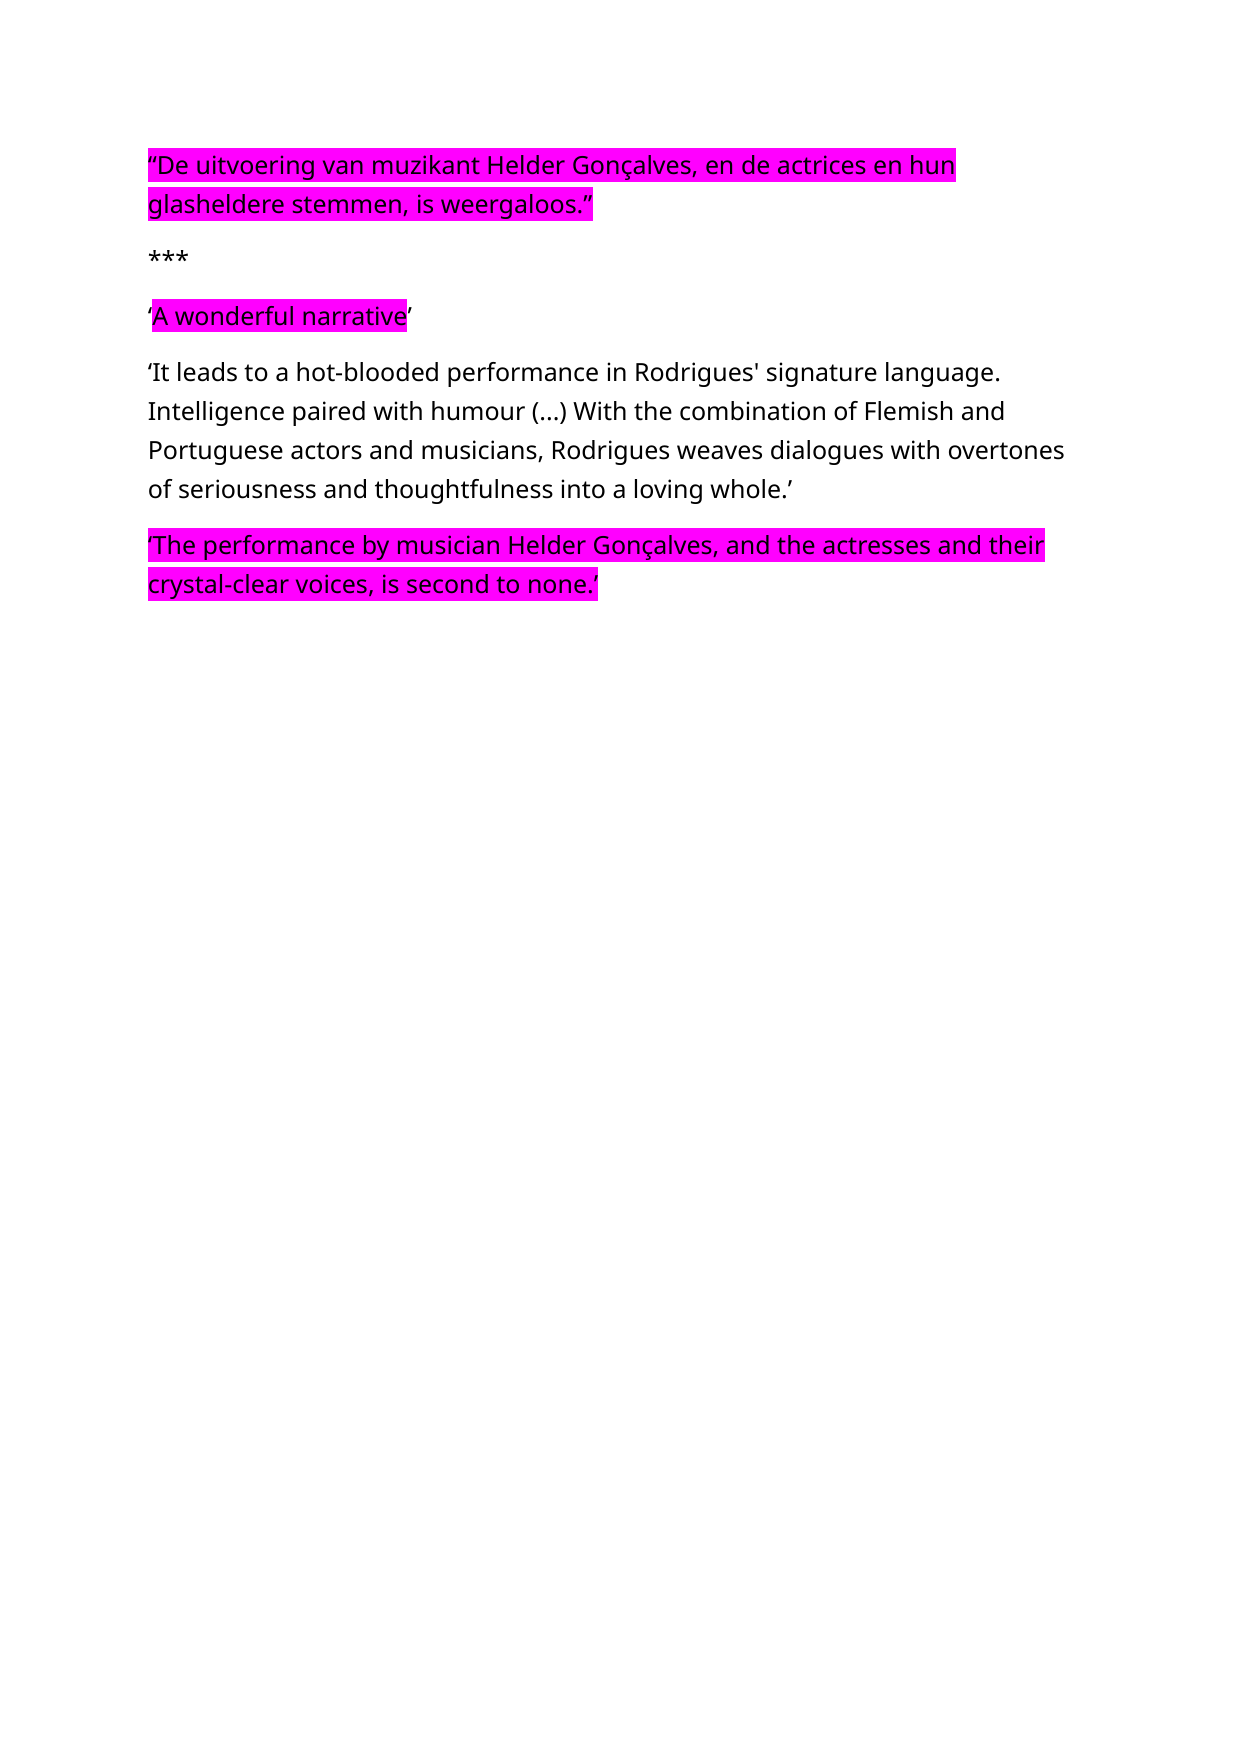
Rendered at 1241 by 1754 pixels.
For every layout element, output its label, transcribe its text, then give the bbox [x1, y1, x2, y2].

text ‘The performance by musician Helder Gonçalves, and the actresses and their crystal-clear voices, is second to none.’ [148, 528, 1093, 601]
text *** [148, 243, 1093, 277]
text ‘It leads to a hot-blooded performance in Rodrigues' signature language. Intelligence paired with humour (...) With the combination of Flemish and Portuguese actors and musicians, Rodrigues weaves dialogues with overtones of seriousness and thoughtfulness into a loving whole.’ [148, 354, 1093, 506]
text ‘A wonderful narrative’ [148, 298, 1093, 332]
text “De uitvoering van muzikant Helder Gonçalves, en de actrices en hun glasheldere stemmen, is weergaloos.” [148, 148, 1093, 221]
